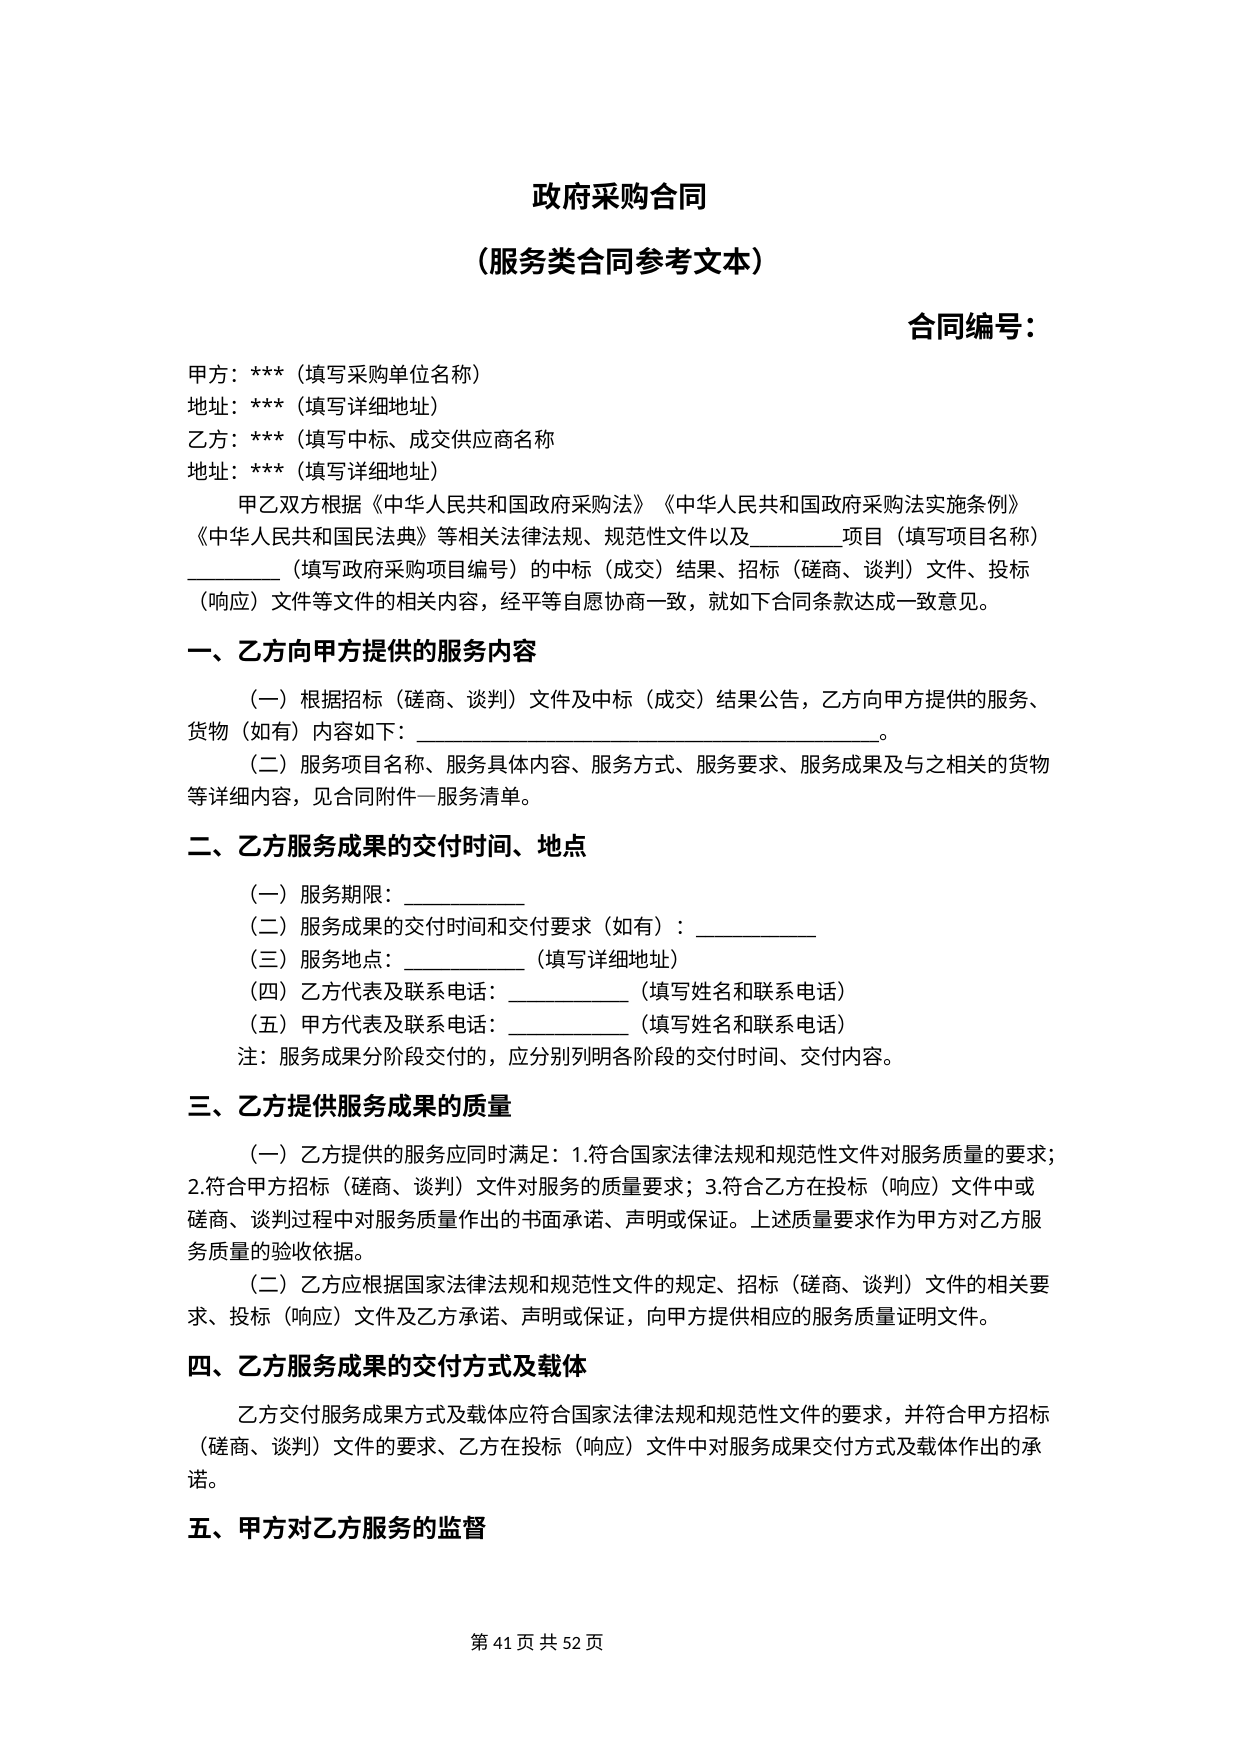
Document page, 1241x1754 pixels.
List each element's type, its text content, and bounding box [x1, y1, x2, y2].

text 四、乙方服务成果的交付方式及载体 [187, 1332, 1053, 1397]
text （四）乙方代表及联系电话：_____________（填写姓名和联系电话） [187, 974, 1053, 1007]
text （二）乙方应根据国家法律法规和规范性文件的规定、招标（磋商、谈判）文件的相关要求、投标（响应）文件及乙方承诺、声明或保证，向甲方提供相应的服务质量证明文件。 [187, 1267, 1053, 1332]
text 甲方：***（填写采购单位名称） [187, 357, 1053, 389]
text 三、乙方提供服务成果的质量 [187, 1072, 1053, 1137]
text 政府采购合同 [187, 162, 1053, 227]
text 地址：***（填写详细地址） [187, 389, 1053, 422]
text 注：服务成果分阶段交付的，应分别列明各阶段的交付时间、交付内容。 [187, 1039, 1053, 1072]
text 二、乙方服务成果的交付时间、地点 [187, 812, 1053, 877]
text （三）服务地点：_____________（填写详细地址） [187, 942, 1053, 974]
text （二）服务项目名称、服务具体内容、服务方式、服务要求、服务成果及与之相关的货物等详细内容，见合同附件—服务清单。 [187, 747, 1053, 812]
text 地址：***（填写详细地址） [187, 454, 1053, 487]
text 甲乙双方根据《中华人民共和国政府采购法》《中华人民共和国政府采购法实施条例》《中华人民共和国民法典》等相关法律法规、规范性文件以及__________项目（填写项目名称）__________（填写政府采购项目编号）的中标（成交）结果、招标（磋商、谈判）文件、投标（响应）文件等文件的相关内容，经平等自愿协商一致，就如下合同条款达成一致意见。 [187, 487, 1053, 617]
text 合同编号： [187, 292, 1053, 357]
text 五、甲方对乙方服务的监督 [187, 1494, 1053, 1559]
text （服务类合同参考文本） [187, 227, 1053, 292]
text （二）服务成果的交付时间和交付要求（如有）：_____________ [187, 909, 1053, 942]
text 一、乙方向甲方提供的服务内容 [187, 617, 1053, 682]
text （一）服务期限：_____________ [187, 877, 1053, 909]
text 乙方交付服务成果方式及载体应符合国家法律法规和规范性文件的要求，并符合甲方招标（磋商、谈判）文件的要求、乙方在投标（响应）文件中对服务成果交付方式及载体作出的承诺。 [187, 1397, 1053, 1494]
text （五）甲方代表及联系电话：_____________（填写姓名和联系电话） [187, 1007, 1053, 1039]
text （一）根据招标（磋商、谈判）文件及中标（成交）结果公告，乙方向甲方提供的服务、货物（如有）内容如下：__________________________________________________。 [187, 682, 1053, 747]
text 乙方：***（填写中标、成交供应商名称 [187, 422, 1053, 454]
text （一）乙方提供的服务应同时满足：1.符合国家法律法规和规范性文件对服务质量的要求；2.符合甲方招标（磋商、谈判）文件对服务的质量要求；3.符合乙方在投标（响应）文件中或磋商、谈判过程中对服务质量作出的书面承诺、声明或保证。上述质量要求作为甲方对乙方服务质量的验收依据。 [187, 1137, 1053, 1267]
